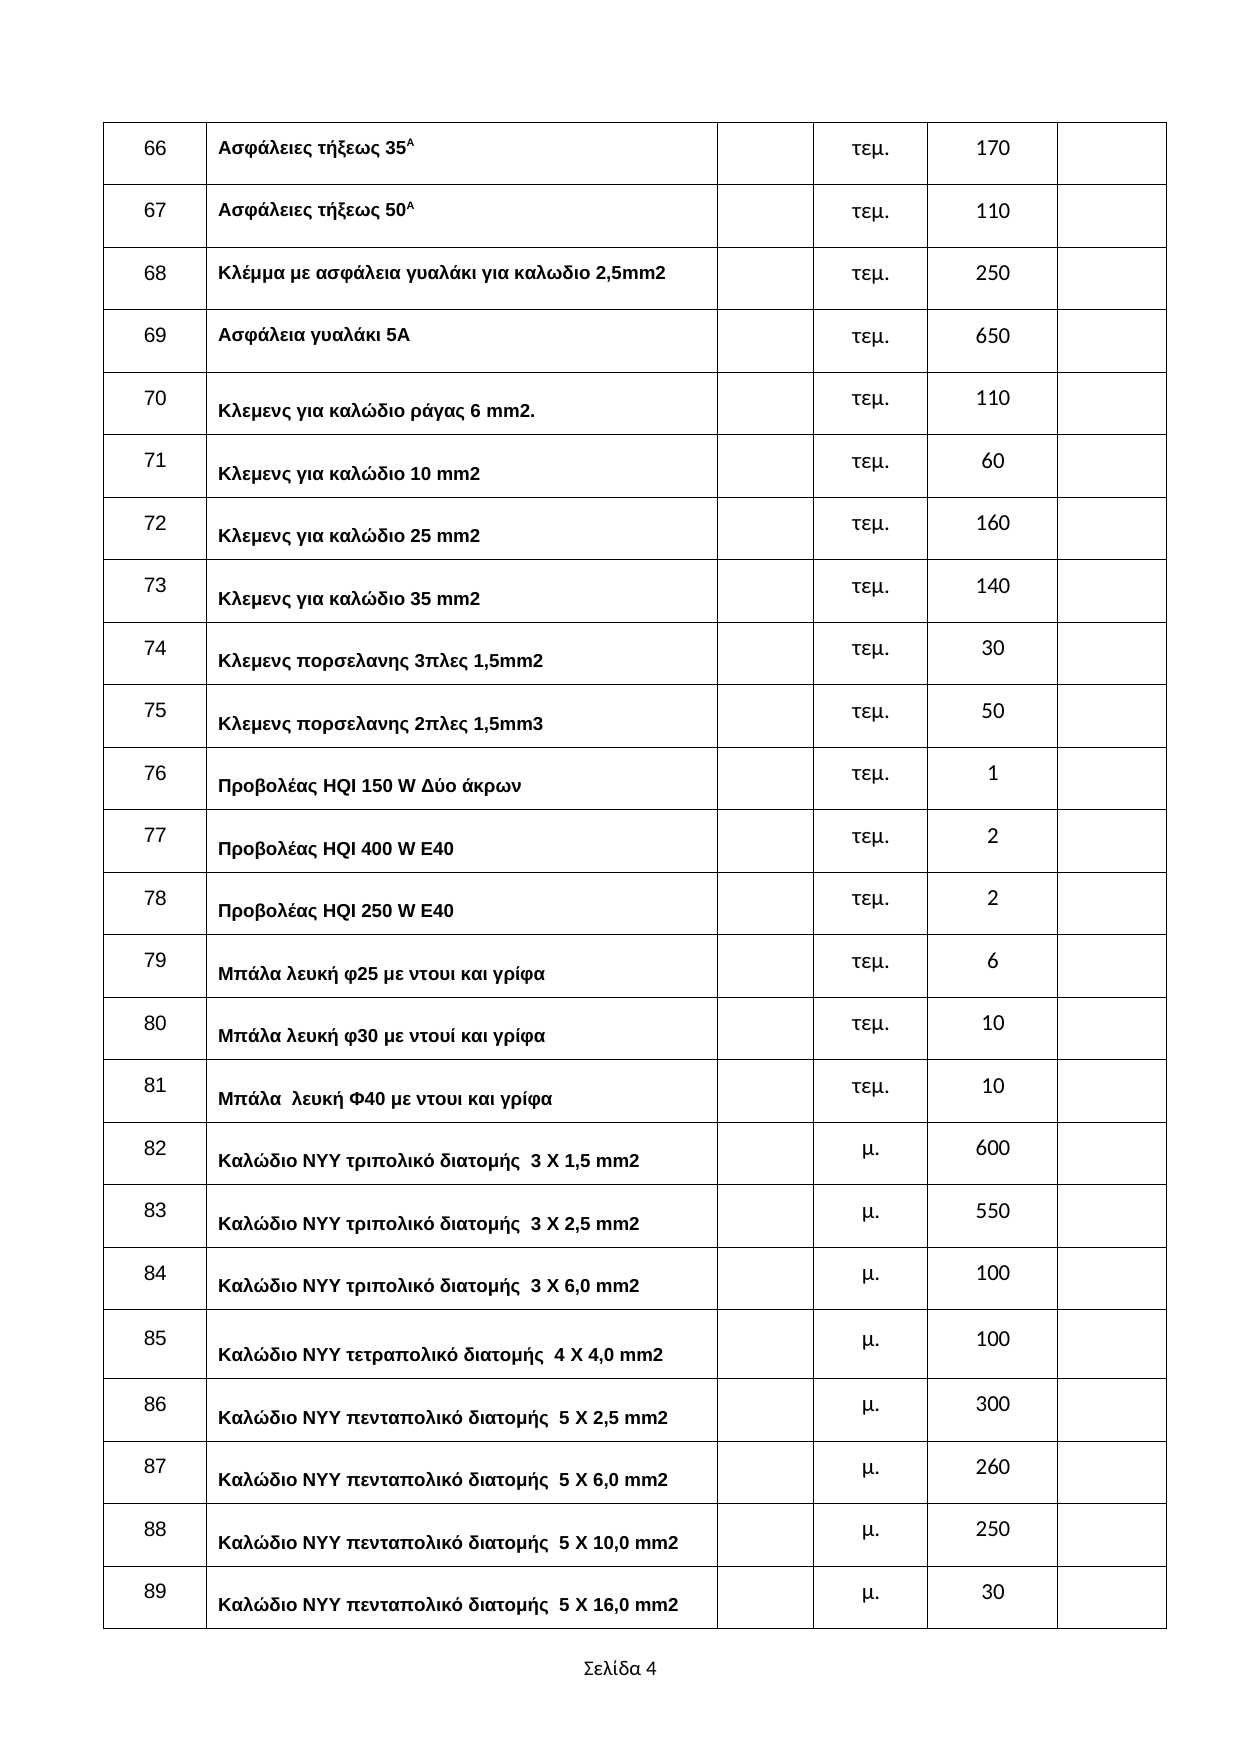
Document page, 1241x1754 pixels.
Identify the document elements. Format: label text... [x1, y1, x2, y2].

table_cell 650 [928, 310, 1057, 372]
table_cell τεμ. [814, 998, 927, 1059]
table_cell [718, 1185, 813, 1247]
table_cell [1058, 685, 1166, 747]
table_cell 68 [104, 248, 206, 309]
table_cell 85 [104, 1310, 206, 1378]
table_cell 78 [104, 873, 206, 934]
table_cell 74 [104, 623, 206, 684]
table_cell 88 [104, 1504, 206, 1566]
table_cell τεμ. [814, 185, 927, 247]
table_cell 6 [928, 935, 1057, 997]
table_cell 80 [104, 998, 206, 1059]
table_cell τεμ. [814, 373, 927, 434]
table_cell Κλεμενς για καλώδιο ράγας 6 mm2. [207, 373, 717, 434]
table_cell 10 [928, 998, 1057, 1059]
table_cell [1058, 435, 1166, 497]
table_cell 71 [104, 435, 206, 497]
table_cell μ. [814, 1379, 927, 1441]
table_cell Προβολέας HQI 250 W Ε40 [207, 873, 717, 934]
table_cell Καλώδιο ΝΥΥ πενταπολικό διατομής 5 X 6,0 mm2 [207, 1442, 717, 1503]
table_cell [718, 248, 813, 309]
table_cell τεμ. [814, 748, 927, 809]
table_cell 50 [928, 685, 1057, 747]
table_cell Ασφάλειες τήξεως 35Α [207, 123, 717, 184]
table_cell [1058, 998, 1166, 1059]
table_cell τεμ. [814, 935, 927, 997]
table_cell [1058, 810, 1166, 872]
table_cell [1058, 1185, 1166, 1247]
table_cell 81 [104, 1060, 206, 1122]
table_cell Καλώδιο ΝΥΥ τριπολικό διατομής 3 X 2,5 mm2 [207, 1185, 717, 1247]
table_cell Κλεμενς πορσελανης 3πλες 1,5mm2 [207, 623, 717, 684]
table_cell τεμ. [814, 435, 927, 497]
table_cell [718, 1504, 813, 1566]
table_cell Κλέμμα με ασφάλεια γυαλάκι για καλωδιο 2,5mm2 [207, 248, 717, 309]
table_cell 2 [928, 810, 1057, 872]
table_cell 83 [104, 1185, 206, 1247]
table_cell τεμ. [814, 310, 927, 372]
table_cell [1058, 498, 1166, 559]
table_cell 140 [928, 560, 1057, 622]
table_cell 170 [928, 123, 1057, 184]
table_cell [718, 123, 813, 184]
table_cell [718, 185, 813, 247]
table_cell [718, 498, 813, 559]
table_cell [1058, 185, 1166, 247]
table_cell 76 [104, 748, 206, 809]
table_cell 110 [928, 185, 1057, 247]
table_cell μ. [814, 1185, 927, 1247]
table_cell [718, 560, 813, 622]
table_cell 110 [928, 373, 1057, 434]
table_cell 75 [104, 685, 206, 747]
table_cell 550 [928, 1185, 1057, 1247]
table_cell [1058, 935, 1166, 997]
table_cell 260 [928, 1442, 1057, 1503]
table_cell [1058, 1504, 1166, 1566]
table_cell [718, 373, 813, 434]
table_cell [718, 1379, 813, 1441]
table_cell [718, 935, 813, 997]
table_cell Προβολέας HQI 400 W Ε40 [207, 810, 717, 872]
table_cell [1058, 248, 1166, 309]
table_cell 2 [928, 873, 1057, 934]
table_cell 89 [104, 1567, 206, 1628]
table_cell μ. [814, 1123, 927, 1184]
table_cell Καλώδιο ΝΥΥ πενταπολικό διατομής 5 X 16,0 mm2 [207, 1567, 717, 1628]
table_cell [1058, 1248, 1166, 1309]
table_cell [1058, 1442, 1166, 1503]
table_cell [718, 685, 813, 747]
table_cell τεμ. [814, 873, 927, 934]
table_cell [1058, 1567, 1166, 1628]
table_cell 79 [104, 935, 206, 997]
table_cell [1058, 123, 1166, 184]
table_cell 77 [104, 810, 206, 872]
table_cell [718, 1442, 813, 1503]
table_cell 87 [104, 1442, 206, 1503]
table_cell 1 [928, 748, 1057, 809]
table_cell Μπάλα λευκή Φ40 με ντουι και γρίφα [207, 1060, 717, 1122]
table_cell [718, 1123, 813, 1184]
table_cell 100 [928, 1310, 1057, 1378]
table_cell 67 [104, 185, 206, 247]
table_cell [1058, 310, 1166, 372]
table_cell [718, 1310, 813, 1378]
table_cell 66 [104, 123, 206, 184]
table_cell μ. [814, 1504, 927, 1566]
table_cell [718, 873, 813, 934]
table_cell [718, 1567, 813, 1628]
table_cell Μπάλα λευκή φ25 με ντουι και γρίφα [207, 935, 717, 997]
table_cell [1058, 748, 1166, 809]
table_cell Καλώδιο ΝΥΥ πενταπολικό διατομής 5 X 10,0 mm2 [207, 1504, 717, 1566]
table_cell Κλεμενς για καλώδιο 10 mm2 [207, 435, 717, 497]
table_cell μ. [814, 1310, 927, 1378]
table_cell τεμ. [814, 1060, 927, 1122]
table_cell [1058, 1379, 1166, 1441]
table_cell Μπάλα λευκή φ30 με ντουί και γρίφα [207, 998, 717, 1059]
table_cell [1058, 560, 1166, 622]
table_cell τεμ. [814, 498, 927, 559]
table_cell [718, 810, 813, 872]
table_cell τεμ. [814, 685, 927, 747]
table_cell [1058, 873, 1166, 934]
table_cell 30 [928, 1567, 1057, 1628]
table_cell Ασφάλεια γυαλάκι 5Α [207, 310, 717, 372]
table_cell 82 [104, 1123, 206, 1184]
table_cell μ. [814, 1567, 927, 1628]
table_cell 100 [928, 1248, 1057, 1309]
table_cell 160 [928, 498, 1057, 559]
table_cell Καλώδιο ΝΥΥ τριπολικό διατομής 3 X 1,5 mm2 [207, 1123, 717, 1184]
table_cell [1058, 1310, 1166, 1378]
table_cell [718, 1060, 813, 1122]
table_cell Προβολέας HQI 150 W Δύο άκρων [207, 748, 717, 809]
table_cell 73 [104, 560, 206, 622]
table_cell [718, 623, 813, 684]
table_cell Καλώδιο ΝΥΥ πενταπολικό διατομής 5 X 2,5 mm2 [207, 1379, 717, 1441]
table_cell 84 [104, 1248, 206, 1309]
table_cell 72 [104, 498, 206, 559]
table_cell [718, 748, 813, 809]
table_cell [1058, 623, 1166, 684]
table_cell [718, 1248, 813, 1309]
table_cell τεμ. [814, 560, 927, 622]
table_cell 250 [928, 1504, 1057, 1566]
table_cell Ασφάλειες τήξεως 50Α [207, 185, 717, 247]
table_cell Κλεμενς για καλώδιο 35 mm2 [207, 560, 717, 622]
table_cell Καλώδιο ΝΥΥ τριπολικό διατομής 3 X 6,0 mm2 [207, 1248, 717, 1309]
table_cell 60 [928, 435, 1057, 497]
table_cell [1058, 373, 1166, 434]
table_cell 10 [928, 1060, 1057, 1122]
table_cell Κλεμενς για καλώδιο 25 mm2 [207, 498, 717, 559]
table_cell [718, 435, 813, 497]
table_cell τεμ. [814, 248, 927, 309]
table_cell Κλεμενς πορσελανης 2πλες 1,5mm3 [207, 685, 717, 747]
table_cell [718, 310, 813, 372]
table_cell τεμ. [814, 123, 927, 184]
table_cell Καλώδιο ΝΥΥ τετραπολικό διατομής 4 X 4,0 mm2 [207, 1310, 717, 1378]
table_cell 69 [104, 310, 206, 372]
table_cell [1058, 1123, 1166, 1184]
table_cell [1058, 1060, 1166, 1122]
table_cell μ. [814, 1248, 927, 1309]
table_cell τεμ. [814, 623, 927, 684]
table_cell 70 [104, 373, 206, 434]
table_cell μ. [814, 1442, 927, 1503]
table_cell [718, 998, 813, 1059]
table_cell 300 [928, 1379, 1057, 1441]
table_cell 600 [928, 1123, 1057, 1184]
table_cell 30 [928, 623, 1057, 684]
table_cell 250 [928, 248, 1057, 309]
table_cell 86 [104, 1379, 206, 1441]
table_cell τεμ. [814, 810, 927, 872]
